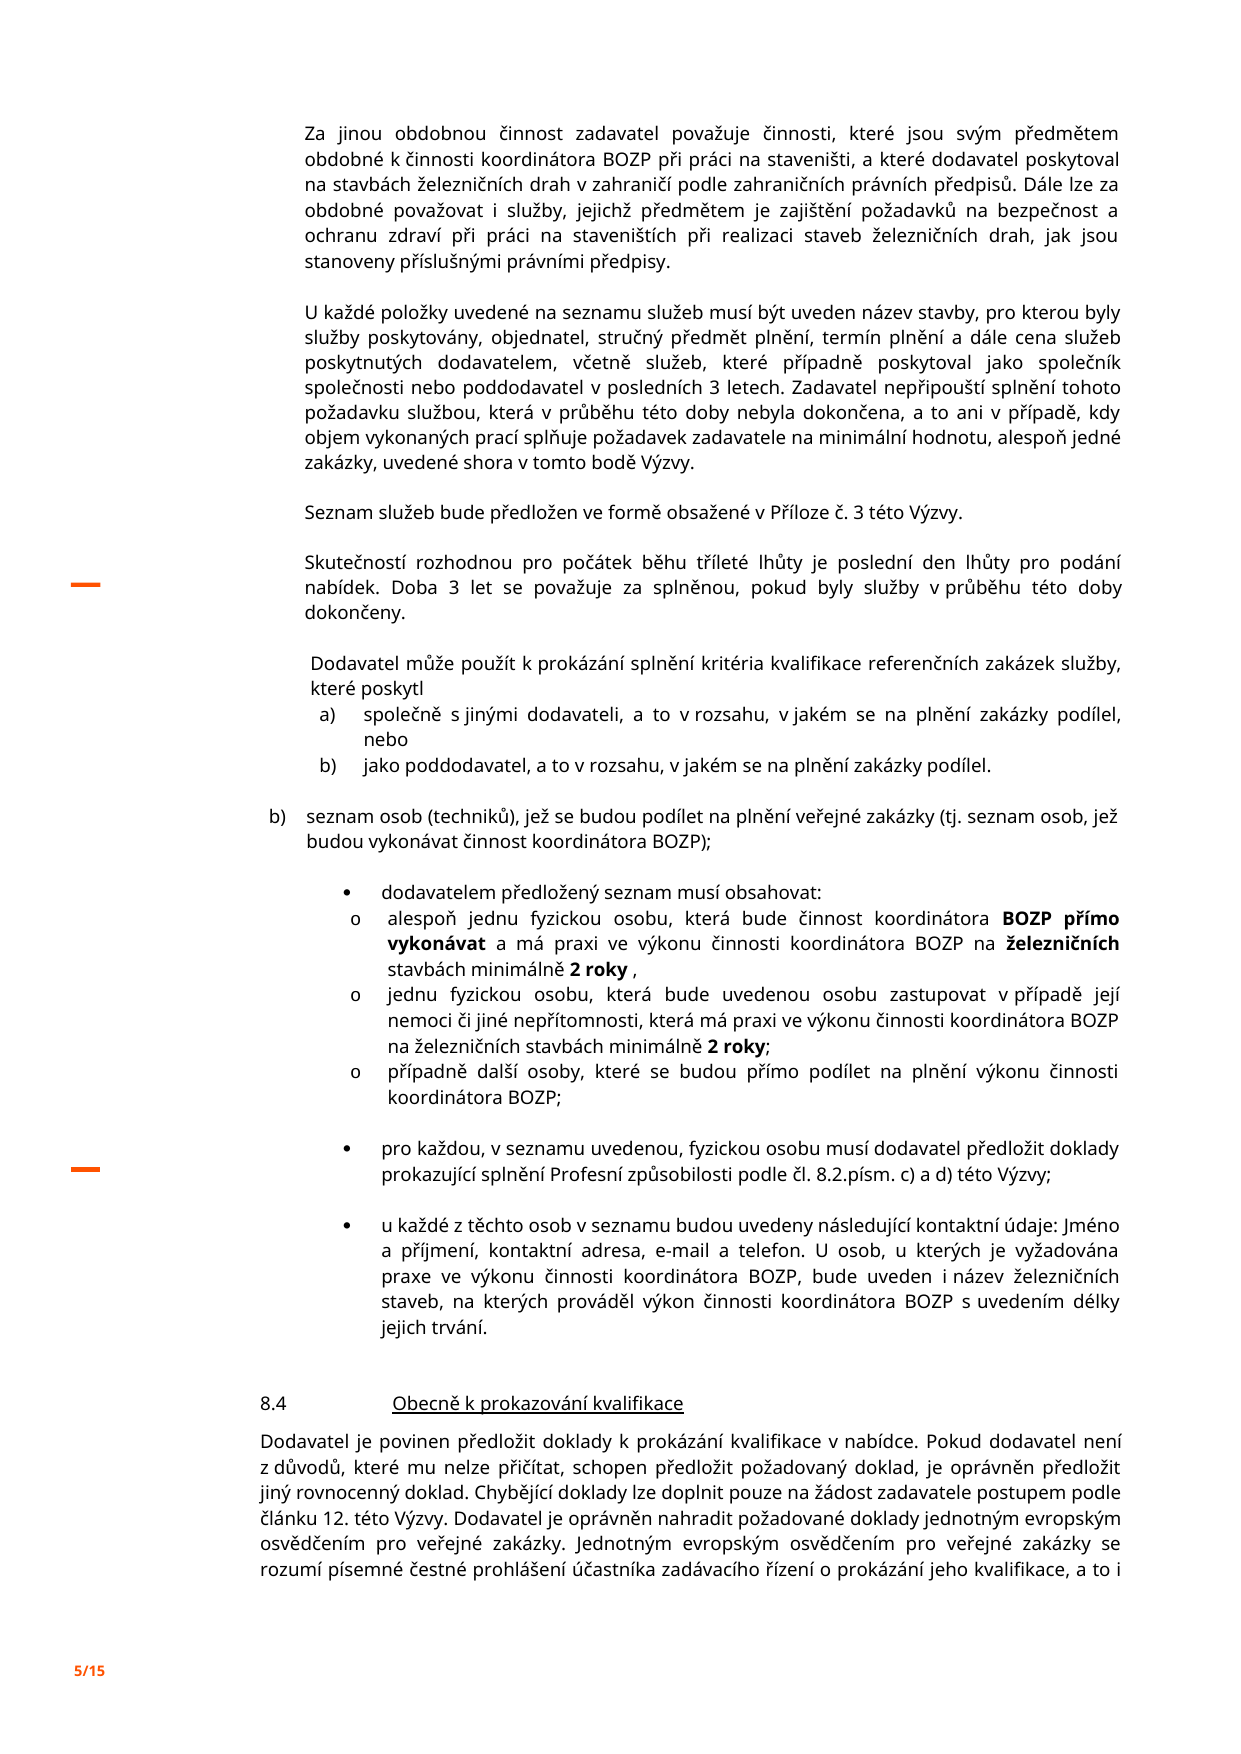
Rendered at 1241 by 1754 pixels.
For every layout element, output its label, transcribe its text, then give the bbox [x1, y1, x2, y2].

text U každé položky uvedené na seznamu služeb musí být uveden název stavby, pro kterou byly služby poskytovány, objednatel, stručný předmět plnění, termín plnění a dále cena služeb poskytnutých dodavatelem, včetně služeb, které případně poskytoval jako společník společnosti nebo poddodavatel v posledních 3 letech. Zadavatel nepřipouští splnění tohoto požadavku službou, která v průběhu této doby nebyla dokončena, a to ani v případě, kdy objem vykonaných prací splňuje požadavek zadavatele na minimální hodnotu, alespoň jedné zakázky, uvedené shora v tomto bodě Výzvy. [304, 299, 1122, 474]
list případně další osoby, které se budou přímo podílet na plnění výkonu činnosti koordinátora BOZP; [350, 1058, 1120, 1110]
list u každé z těchto osob v seznamu budou uvedeny následující kontaktní údaje: Jméno a příjmení, kontaktní adresa, e-mail a telefon. U osob, u kterých je vyžadována praxe ve výkonu činnosti koordinátora BOZP, bude uveden i název železničních staveb, na kterých prováděl výkon činnosti koordinátora BOZP s uvedením délky jejich trvání. [343, 1212, 1120, 1339]
text Skutečností rozhodnou pro počátek běhu tříleté lhůty je poslední den lhůty pro podání nabídek. Doba 3 let se považuje za splněnou, pokud byly služby v průběhu této doby dokončeny. [304, 549, 1122, 624]
list jednu fyzickou osobu, která bude uvedenou osobu zastupovat v případě její nemoci či jiné nepřítomnosti, která má praxi ve výkonu činnosti koordinátora BOZP na železničních stavbách minimálně 2 roky; [350, 982, 1120, 1058]
list pro každou, v seznamu uvedenou, fyzickou osobu musí dodavatel předložit doklady prokazující splnění Profesní způsobilosti podle čl. 8.2.písm. c) a d) této Výzvy; [343, 1135, 1120, 1186]
text a) společně s jinými dodavateli, a to v rozsahu, v jakém se na plnění zakázky podílel, nebo [319, 701, 1122, 752]
text Dodavatel může použít k prokázání splnění kritéria kvalifikace referenčních zakázek služby, které poskytl [310, 650, 1122, 701]
list alespoň jednu fyzickou osobu, která bude činnost koordinátora BOZP přímo vykonávat a má praxi ve výkonu činnosti koordinátora BOZP na železničních stavbách minimálně 2 roky , [350, 905, 1120, 982]
text b) jako poddodavatel, a to v rozsahu, v jakém se na plnění zakázky podílel. [319, 752, 1122, 777]
text Seznam služeb bude předložen ve formě obsažené v Příloze č. 3 této Výzvy. [304, 499, 1122, 524]
text Za jinou obdobnou činnost zadavatel považuje činnosti, které jsou svým předmětem obdobné k činnosti koordinátora BOZP při práci na staveništi, a které dodavatel poskytoval na stavbách železničních drah v zahraničí podle zahraničních právních předpisů. Dále lze za obdobné považovat i služby, jejichž předmětem je zajištění požadavků na bezpečnost a ochranu zdraví při práci na staveništích při realizaci staveb železničních drah, jak jsou stanoveny příslušnými právními předpisy. [304, 121, 1120, 274]
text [260, 1428, 1122, 1582]
list dodavatelem předložený seznam musí obsahovat: [343, 879, 1120, 905]
list Obecně k prokazování kvalifikace [260, 1391, 1122, 1416]
list seznam osob (techniků), jež se budou podílet na plnění veřejné zakázky (tj. seznam osob, jež budou vykonávat činnost koordinátora BOZP); [269, 803, 1120, 854]
